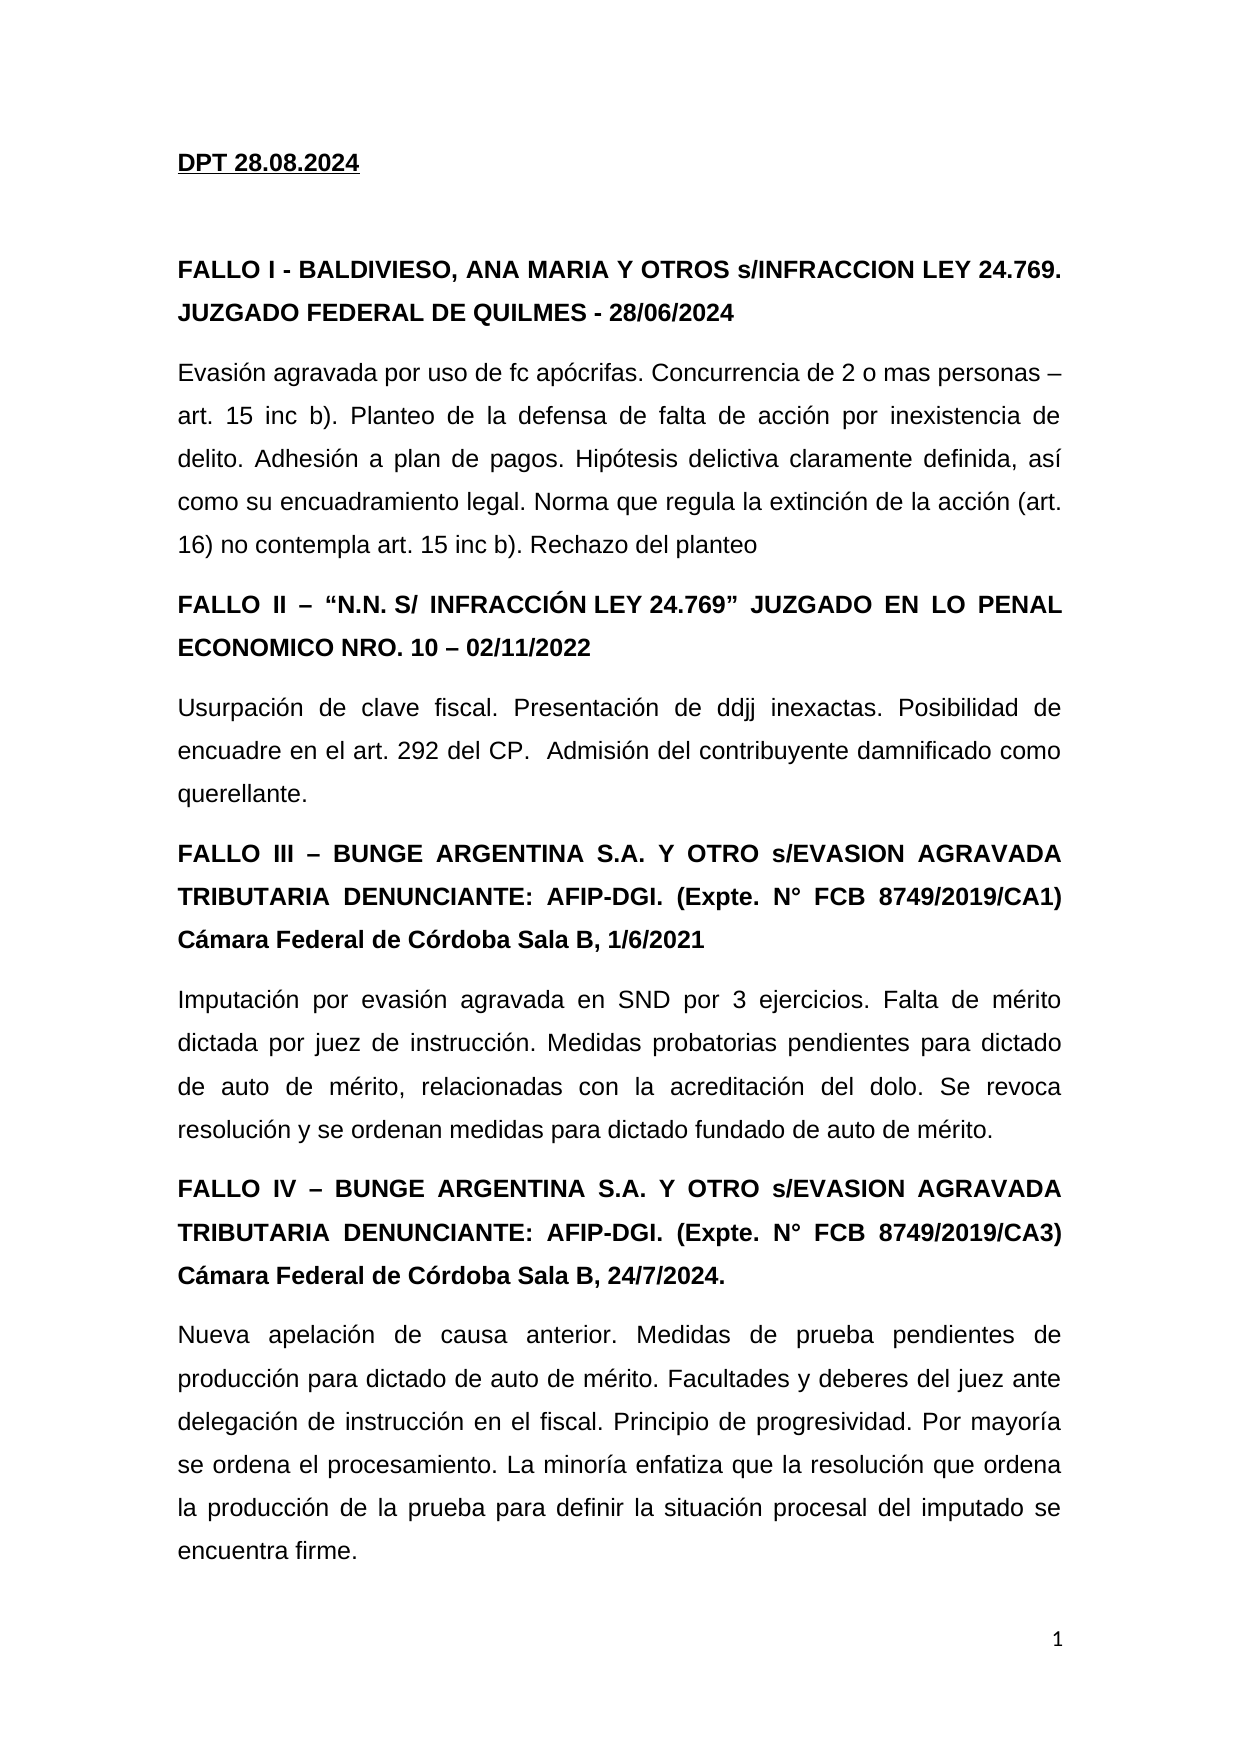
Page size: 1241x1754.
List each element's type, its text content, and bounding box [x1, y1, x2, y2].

text Evasión agravada por uso de fc apócrifas. Concurrencia de 2 o mas personas – art. 15 inc b). Planteo de la defensa de falta de acción por inexistencia de delito. Adhesión a plan de pagos. Hipótesis delictiva claramente definida, así como su encuadramiento legal. Norma que regula la extinción de la acción (art. 16) no contempla art. 15 inc b). Rechazo del planteo [177, 358, 1063, 559]
text Imputación por evasión agravada en SND por 3 ejercicios. Falta de mérito dictada por juez de instrucción. Medidas probatorias pendientes para dictado de auto de mérito, relacionadas con la acreditación del dolo. Se revoca resolución y se ordenan medidas para dictado fundado de auto de mérito. [177, 985, 1063, 1143]
text FALLO I - BALDIVIESO, ANA MARIA Y OTROS s/INFRACCION LEY 24.769. JUZGADO FEDERAL DE QUILMES - 28/06/2024 [177, 255, 1063, 327]
text Usurpación de clave fiscal. Presentación de ddjj inexactas. Posibilidad de encuadre en el art. 292 del CP. Admisión del contribuyente damnificado como querellante. [177, 693, 1063, 808]
text FALLO II – “N.N. S/ INFRACCIÓN LEY 24.769” JUZGADO EN LO PENAL ECONOMICO NRO. 10 – 02/11/2022 [177, 590, 1063, 662]
text Nueva apelación de causa anterior. Medidas de prueba pendientes de producción para dictado de auto de mérito. Facultades y deberes del juez ante delegación de instrucción en el fiscal. Principio de progresividad. Por mayoría se ordena el procesamiento. La minoría enfatiza que la resolución que ordena la producción de la prueba para definir la situación procesal del imputado se encuentra firme. [177, 1321, 1063, 1565]
text FALLO III – BUNGE ARGENTINA S.A. Y OTRO s/EVASION AGRAVADA TRIBUTARIA DENUNCIANTE: AFIP-DGI. (Expte. N° FCB 8749/2019/CA1) Cámara Federal de Córdoba Sala B, 1/6/2021 [177, 839, 1063, 954]
text FALLO IV – BUNGE ARGENTINA S.A. Y OTRO s/EVASION AGRAVADA TRIBUTARIA DENUNCIANTE: AFIP-DGI. (Expte. N° FCB 8749/2019/CA3) Cámara Federal de Córdoba Sala B, 24/7/2024. [177, 1174, 1063, 1289]
text DPT 28.08.2024 [177, 148, 1063, 176]
